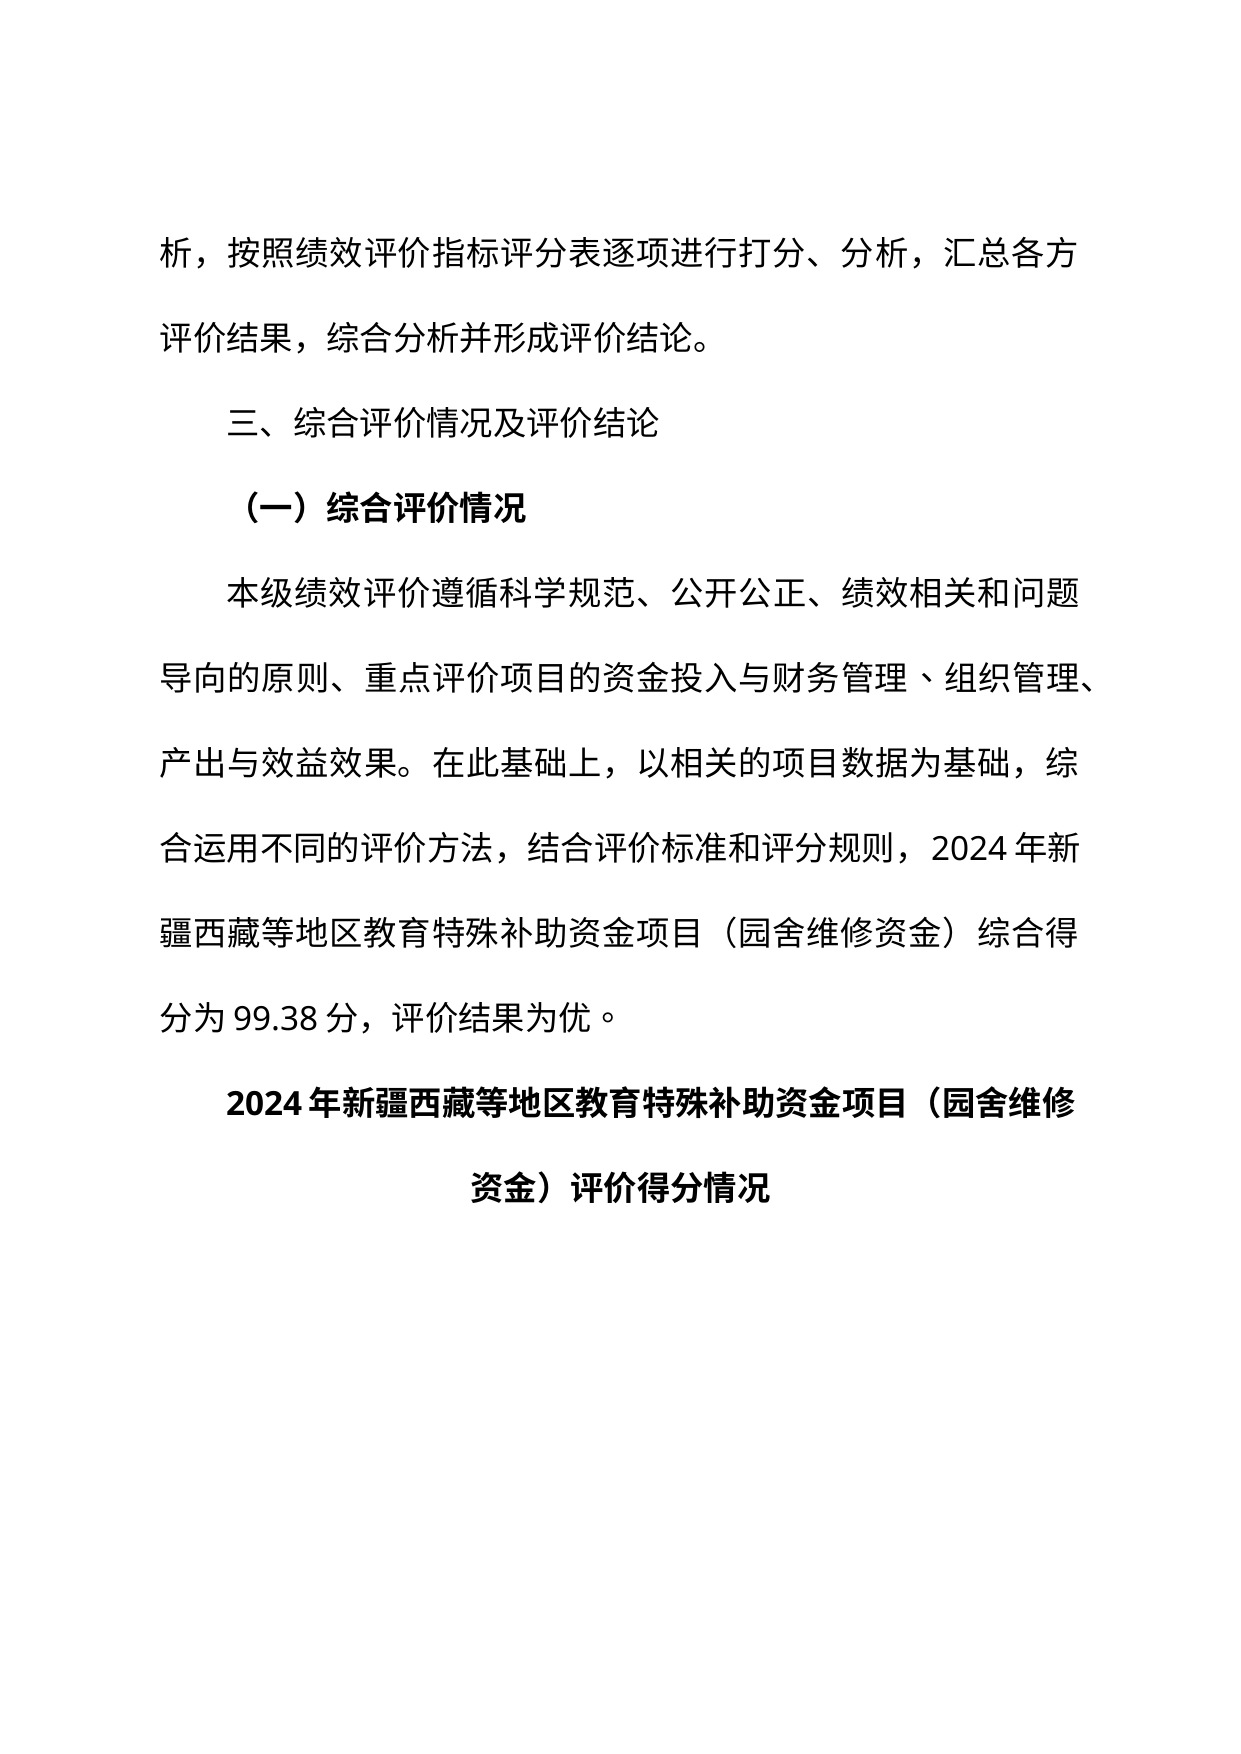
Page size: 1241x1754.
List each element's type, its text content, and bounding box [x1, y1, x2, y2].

text 本级绩效评价遵循科学规范、公开公正、绩效相关和问题导向的原则、重点评价项目的资金投入与财务管理、组织管理、产出与效益效果。在此基础上，以相关的项目数据为基础，综合运用不同的评价方法，结合评价标准和评分规则，2024年新疆西藏等地区教育特殊补助资金项目（园舍维修资金）综合得分为99.38分，评价结果为优。 [159, 549, 1081, 1059]
text 三、综合评价情况及评价结论 [159, 379, 1081, 464]
text （一）综合评价情况 [159, 464, 1081, 549]
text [159, 209, 1081, 379]
text 2024年新疆西藏等地区教育特殊补助资金项目（园舍维修资金）评价得分情况 [159, 1059, 1081, 1229]
